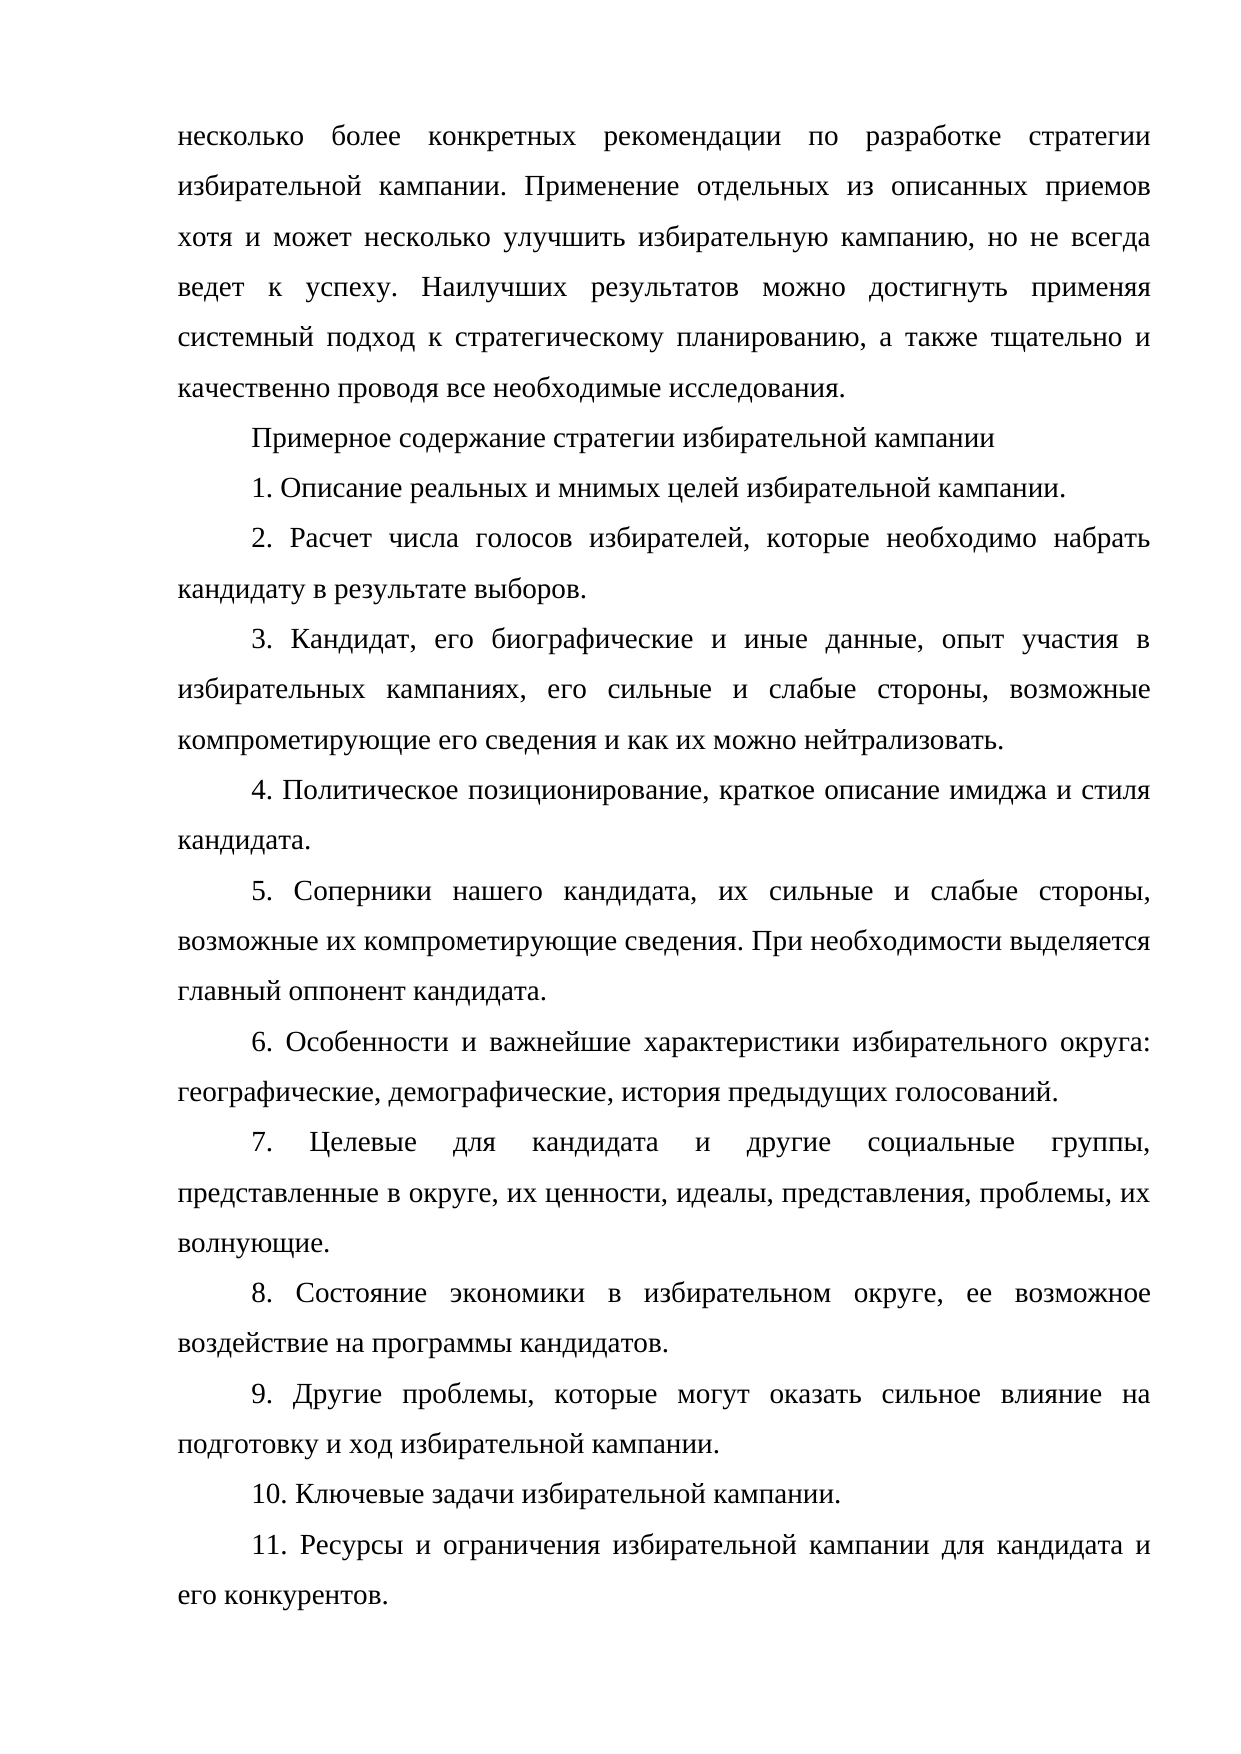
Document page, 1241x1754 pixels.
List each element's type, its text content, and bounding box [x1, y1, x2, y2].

text 7. Целевые для кандидата и другие социальные группы, представленные в округе, их ценности, идеалы, представления, проблемы, их волнующие. [177, 1124, 1152, 1258]
text 9. Другие проблемы, которые могут оказать сильное влияние на подготовку и ход избирательной кампании. [177, 1376, 1152, 1460]
text Примерное содержание стратегии избирательной кампании [177, 420, 1152, 453]
text 6. Особенности и важнейшие характеристики избирательного округа: географические, демографические, история предыдущих голосований. [177, 1024, 1152, 1108]
text 3. Кандидат, его биографические и иные данные, опыт участия в избирательных кампаниях, его сильные и слабые стороны, возможные компрометирующие его сведения и как их можно нейтрализовать. [177, 621, 1152, 755]
text 2. Расчет числа голосов избирателей, которые необходимо набрать кандидату в результате выборов. [177, 521, 1152, 604]
text 1. Описание реальных и мнимых целей избирательной кампании. [177, 470, 1152, 504]
text 10. Ключевые задачи избирательной кампании. [177, 1477, 1152, 1510]
text 5. Соперники нашего кандидата, их сильные и слабые стороны, возможные их компрометирующие сведения. При необходимости выделяется главный оппонент кандидата. [177, 873, 1152, 1007]
text 11. Ресурсы и ограничения избирательной кампании для кандидата и его конкурентов. [177, 1527, 1152, 1611]
text 4. Политическое позиционирование, краткое описание имиджа и стиля кандидата. [177, 772, 1152, 856]
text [177, 118, 1152, 403]
text 8. Состояние экономики в избирательном округе, ее возможное воздействие на программы кандидатов. [177, 1275, 1152, 1359]
